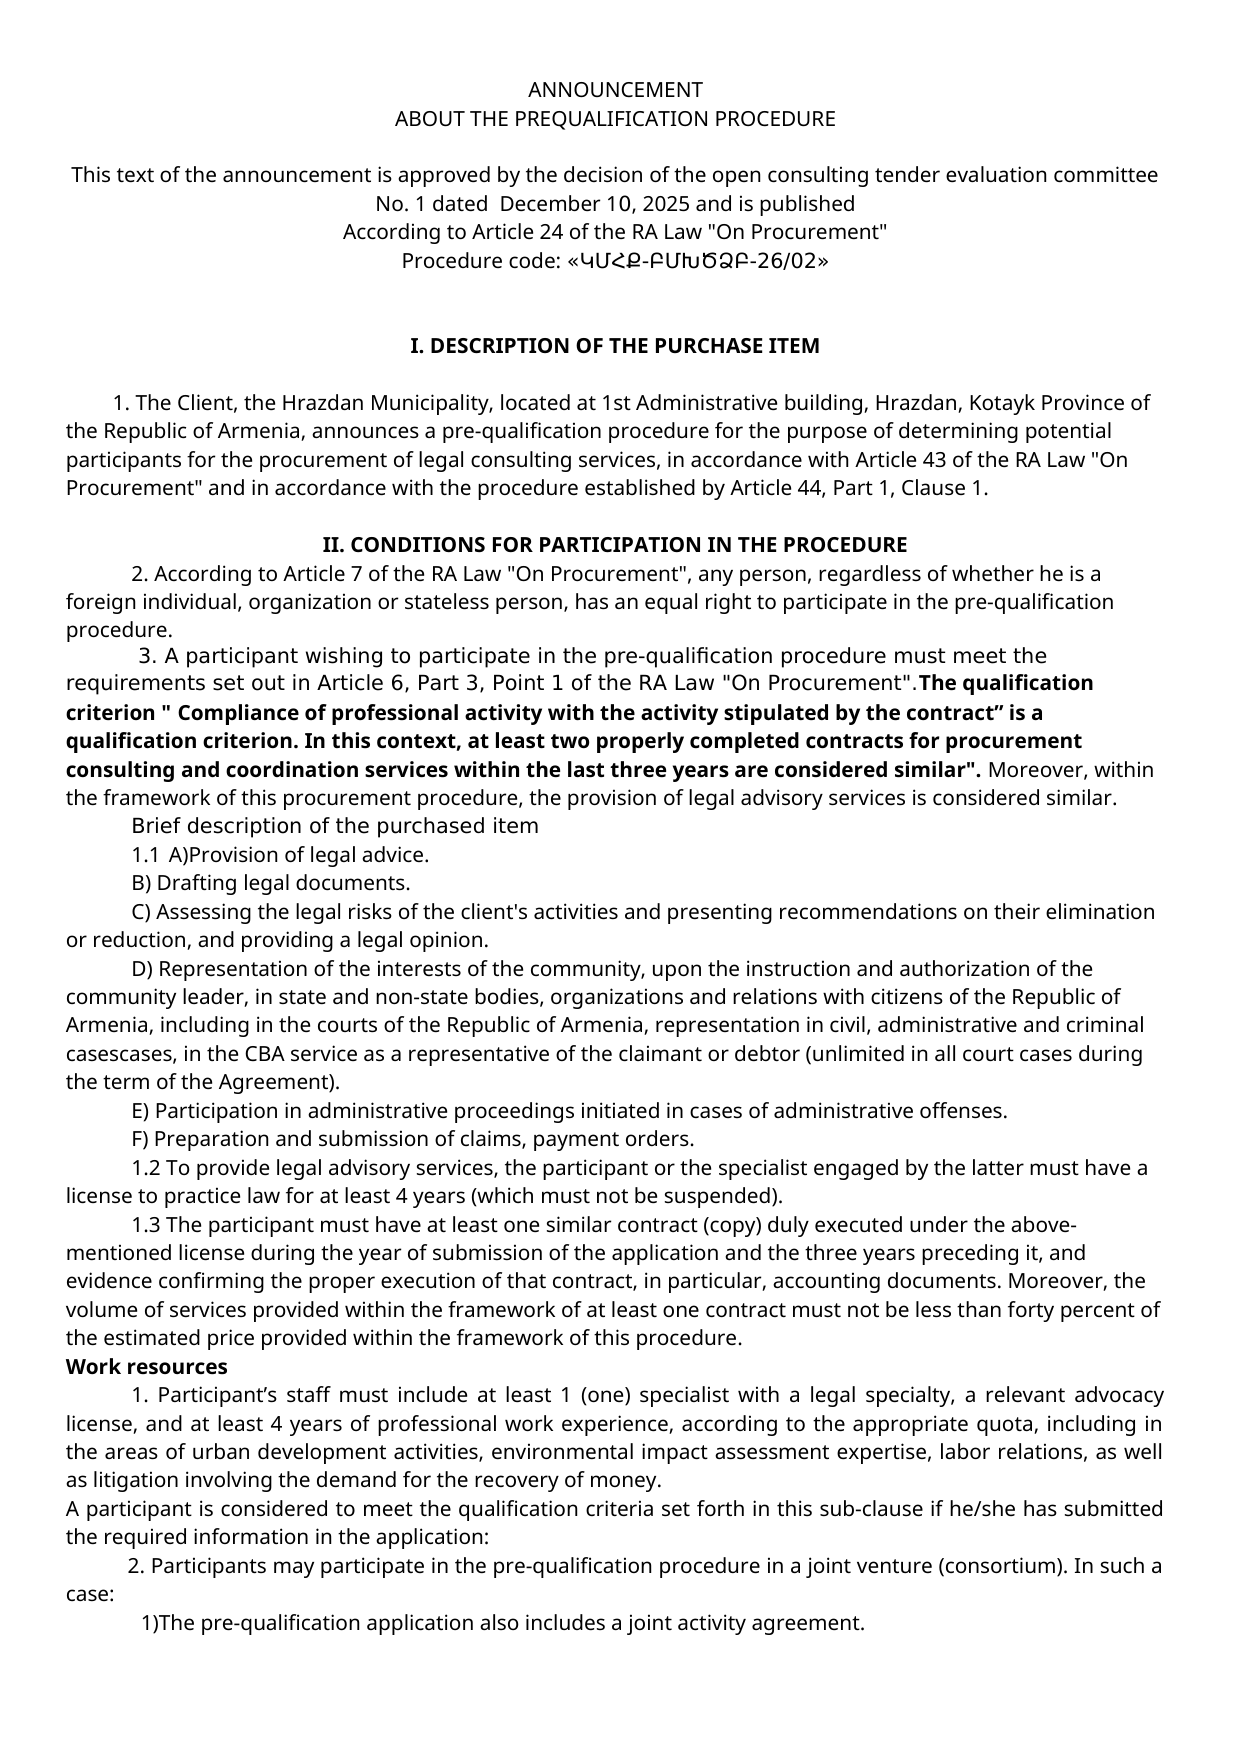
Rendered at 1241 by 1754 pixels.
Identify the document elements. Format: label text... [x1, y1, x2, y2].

text Work resources [66, 1352, 1165, 1380]
text This text of the announcement is approved by the decision of the open consulting tender evaluation committee No. 1 dated December 10, 2025 and is published [66, 161, 1165, 217]
text D) Representation of the interests of the community, upon the instruction and authorization of the community leader, in state and non-state bodies, organizations and relations with citizens of the Republic of Armenia, including in the courts of the Republic of Armenia, representation in civil, administrative and criminal casescases, in the CBA service as a representative of the claimant or debtor (unlimited in all court cases during the term of the Agreement). [66, 954, 1165, 1096]
text 1.3 The participant must have at least one similar contract (copy) duly executed under the above-mentioned license during the year of submission of the application and the three years preceding it, and evidence confirming the proper execution of that contract, in particular, accounting documents. Moreover, the volume of services provided within the framework of at least one contract must not be less than forty percent of the estimated price provided within the framework of this procedure. [66, 1210, 1165, 1352]
text I. DESCRIPTION OF THE PURCHASE ITEM [66, 331, 1165, 360]
text ABOUT THE PREQUALIFICATION PROCEDURE [66, 104, 1165, 132]
text Procedure code: «ԿՄՀՔ-ԲՄԽԾՁԲ-26/02» [66, 246, 1165, 274]
text 1. Participant’s staff must include at least 1 (one) specialist with a legal specialty, a relevant advocacy license, and at least 4 years of professional work experience, according to the appropriate quota, including in the areas of urban development activities, environmental impact assessment expertise, labor relations, as well as litigation involving the demand for the recovery of money. [66, 1380, 1165, 1494]
text A participant is considered to meet the qualification criteria set forth in this sub-clause if he/she has submitted the required information in the application: [66, 1494, 1165, 1551]
text E) Participation in administrative proceedings initiated in cases of administrative offenses. [66, 1096, 1165, 1124]
text 2. According to Article 7 of the RA Law "On Procurement", any person, regardless of whether he is a foreign individual, organization or stateless person, has an equal right to participate in the pre-qualification procedure. [66, 559, 1165, 644]
text 1.2 To provide legal advisory services, the participant or the specialist engaged by the latter must have a license to practice law for at least 4 years (which must not be suspended). [66, 1153, 1165, 1210]
text 3. A participant wishing to participate in the pre-qualification procedure must meet the requirements set out in Article 6, Part 3, Point 1 of the RA Law "On Procurement".The qualification criterion " Compliance of professional activity with the activity stipulated by the contract” is a qualification criterion. In this context, at least two properly completed contracts for procurement consulting and coordination services within the last three years are considered similar". Moreover, within the framework of this procurement procedure, the provision of legal advisory services is considered similar. [66, 644, 1165, 812]
text II. CONDITIONS FOR PARTICIPATION IN THE PROCEDURE [66, 530, 1165, 559]
text According to Article 24 of the RA Law "On Procurement" [66, 217, 1165, 246]
text Brief description of the purchased item [66, 812, 1165, 840]
text C) Assessing the legal risks of the client's activities and presenting recommendations on their elimination or reduction, and providing a legal opinion. [66, 897, 1165, 954]
text 1. The Client, the Hrazdan Municipality, located at 1st Administrative building, Hrazdan, Kotayk Province of the Republic of Armenia, announces a pre-qualification procedure for the purpose of determining potential participants for the procurement of legal consulting services, in accordance with Article 43 of the RA Law "On Procurement" and in accordance with the procedure established by Article 44, Part 1, Clause 1. [66, 388, 1165, 502]
text ANNOUNCEMENT [66, 75, 1165, 104]
text 2. Participants may participate in the pre-qualification procedure in a joint venture (consortium). In such a case: [66, 1551, 1165, 1608]
text F) Preparation and submission of claims, payment orders. [66, 1124, 1165, 1153]
text B) Drafting legal documents. [66, 868, 1165, 897]
list A)Provision of legal advice. [131, 840, 1165, 868]
text 1)The pre-qualification application also includes a joint activity agreement. [66, 1608, 1165, 1636]
